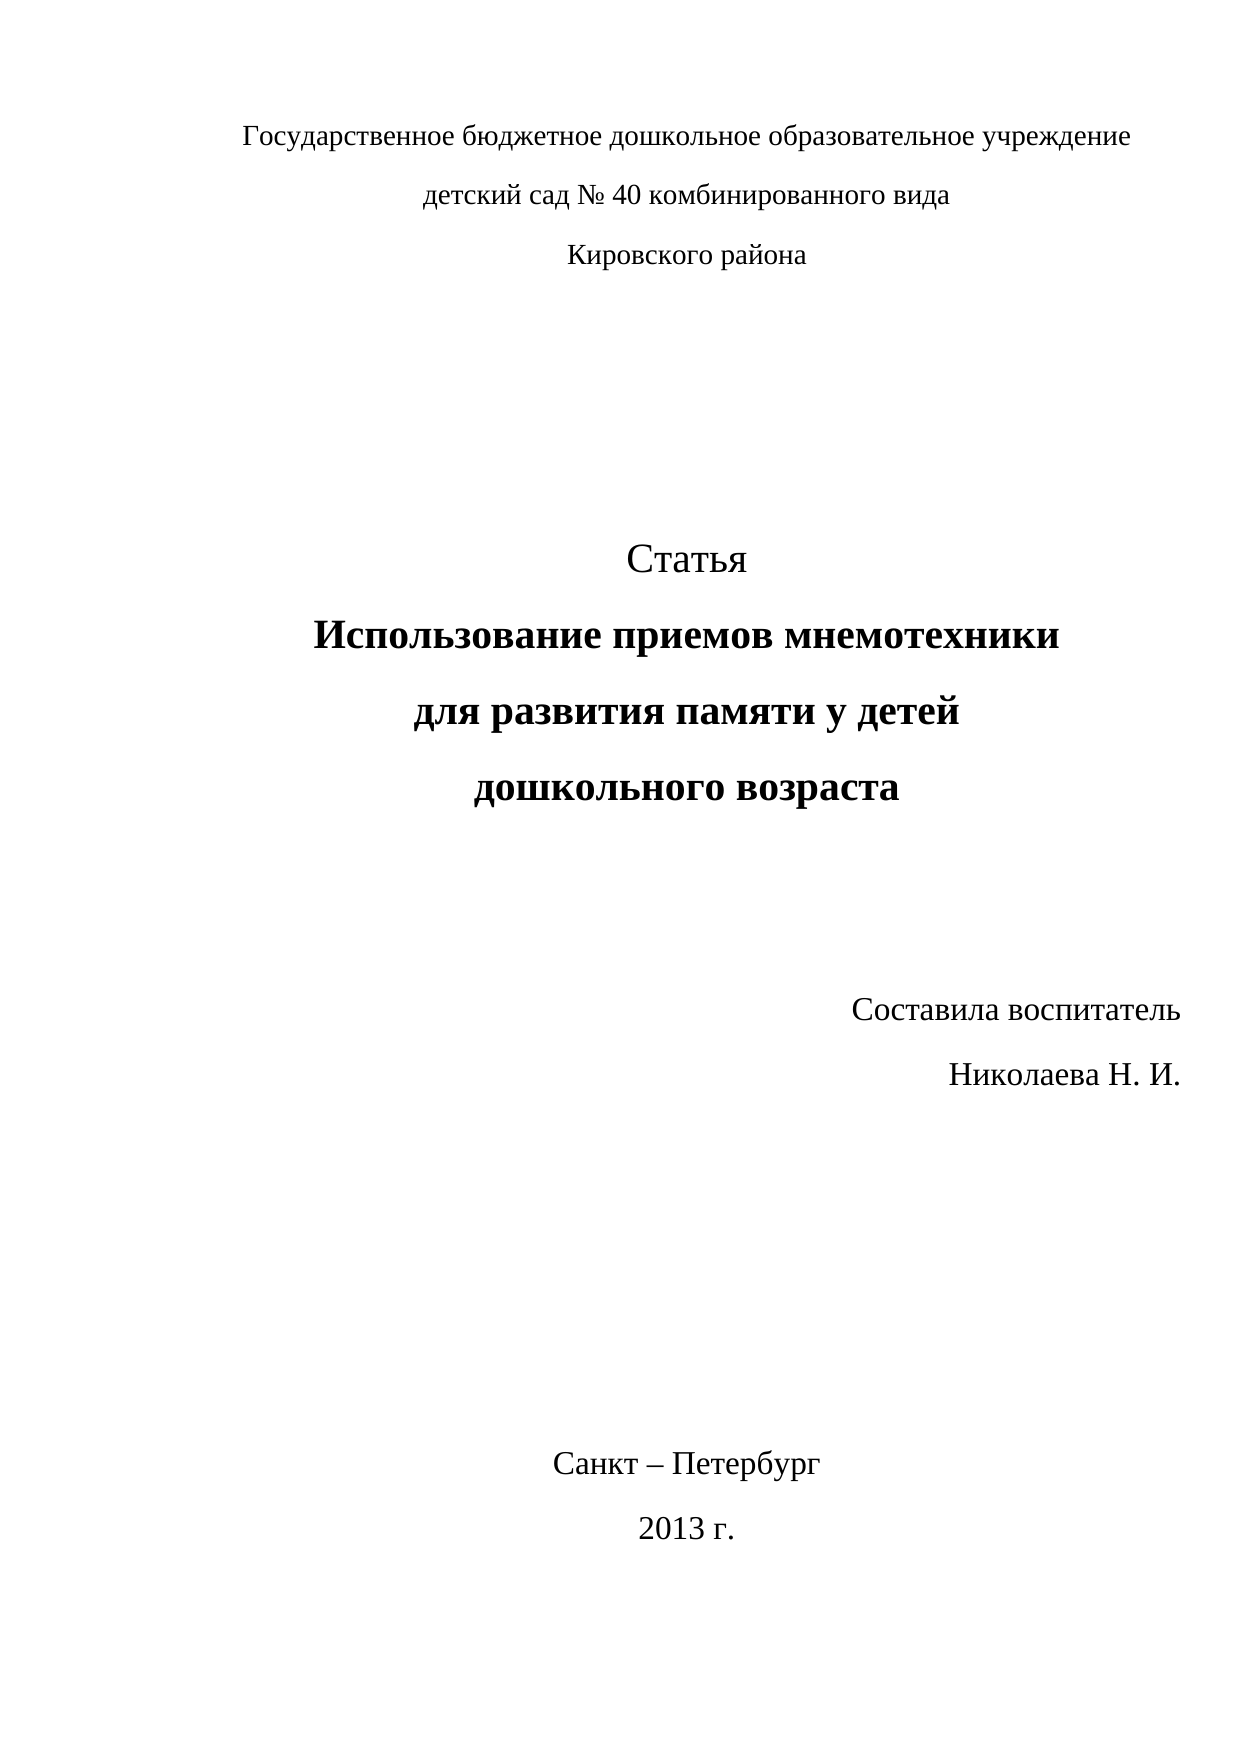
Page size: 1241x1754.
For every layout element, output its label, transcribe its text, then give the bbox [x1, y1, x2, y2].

text Статья [0, 534, 1181, 582]
text 2013 г. [0, 1508, 1181, 1547]
text Государственное бюджетное дошкольное образовательное учреждение [0, 118, 1181, 152]
text детский сад № 40 комбинированного вида [0, 177, 1181, 211]
text для развития памяти у детей [0, 686, 1181, 733]
text Использование приемов мнемотехники [0, 610, 1181, 658]
text Николаева Н. И. [0, 1054, 1181, 1093]
text Кировского района [0, 237, 1181, 270]
text Составила воспитатель [0, 989, 1181, 1028]
text дошкольного возраста [0, 762, 1181, 809]
text Санкт – Петербург [0, 1444, 1181, 1482]
